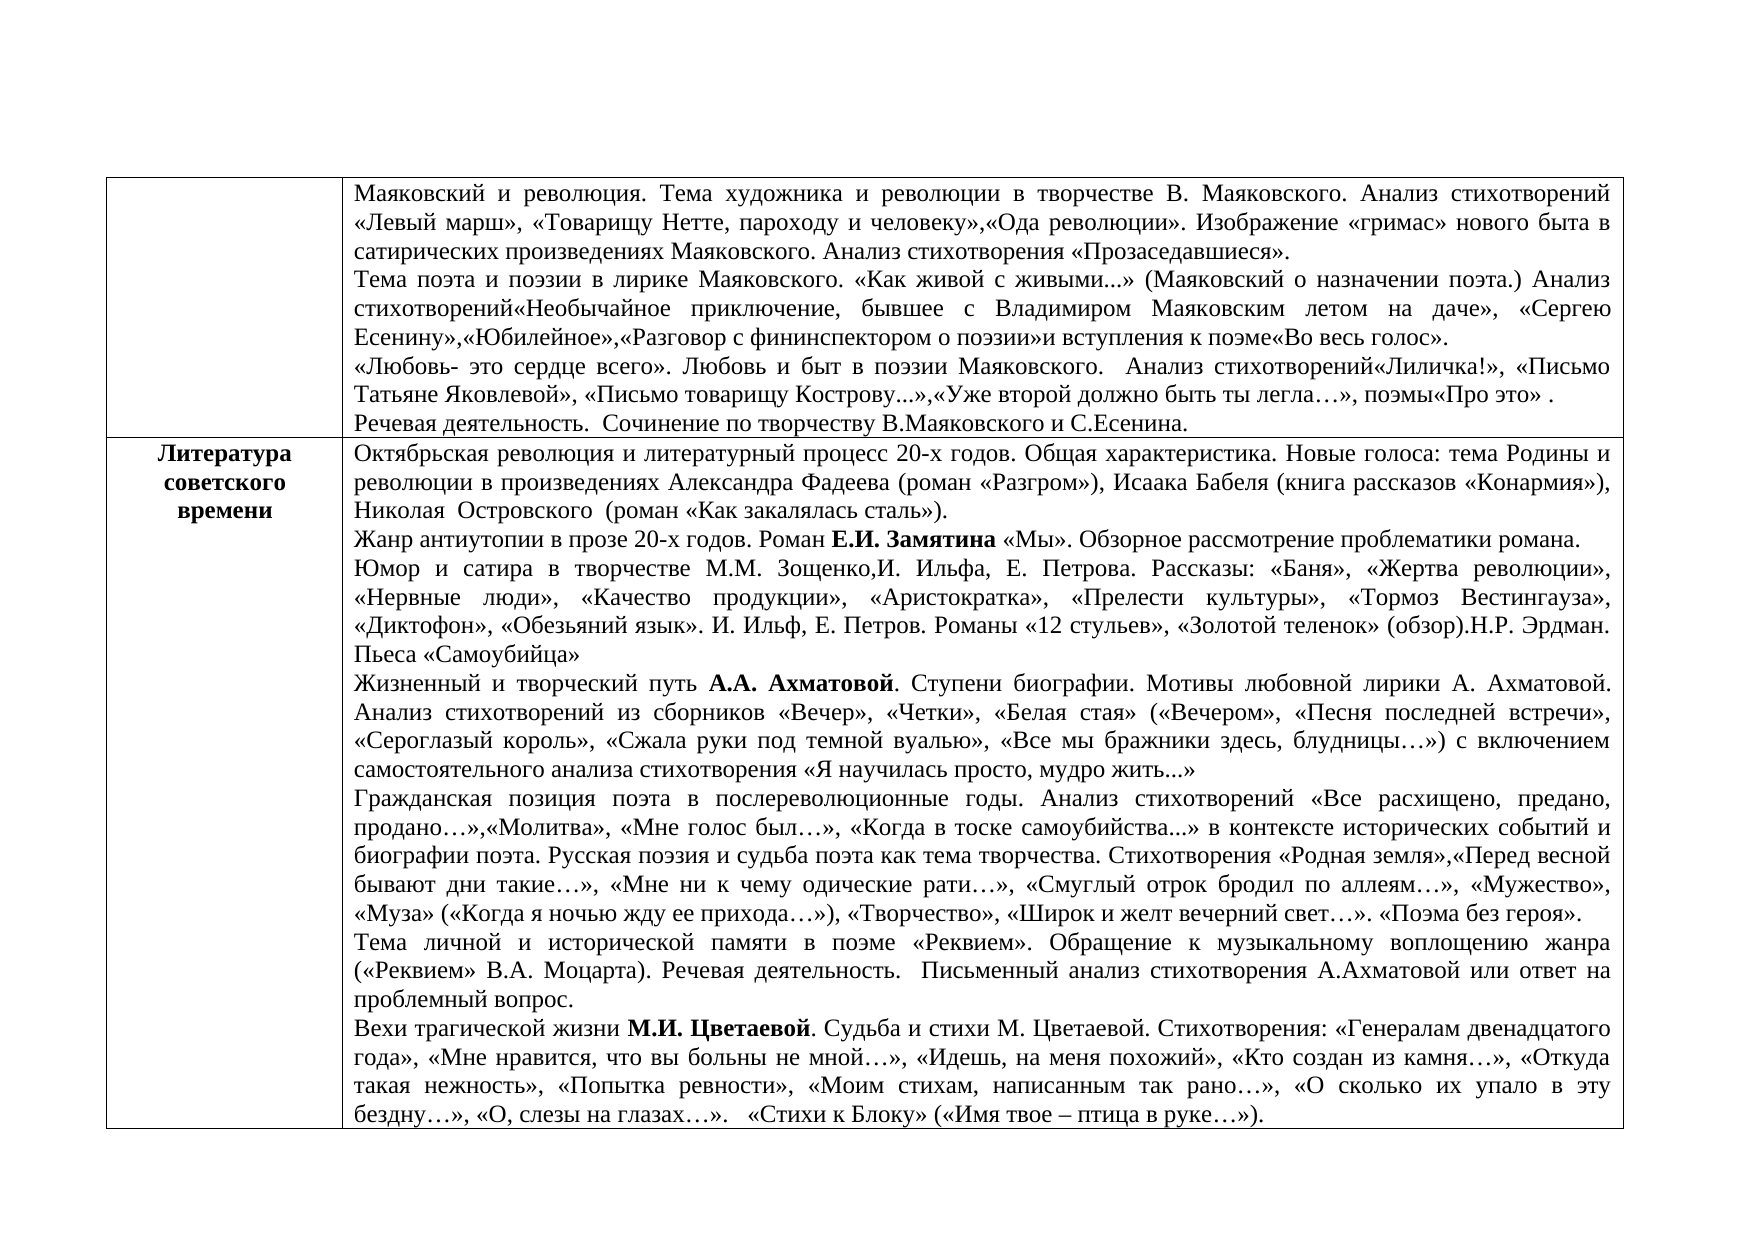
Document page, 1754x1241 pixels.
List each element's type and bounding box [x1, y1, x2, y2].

table_cell [107, 438, 342, 1128]
table_cell [107, 178, 342, 437]
table_cell [343, 178, 1623, 437]
table_cell [343, 438, 1623, 1128]
